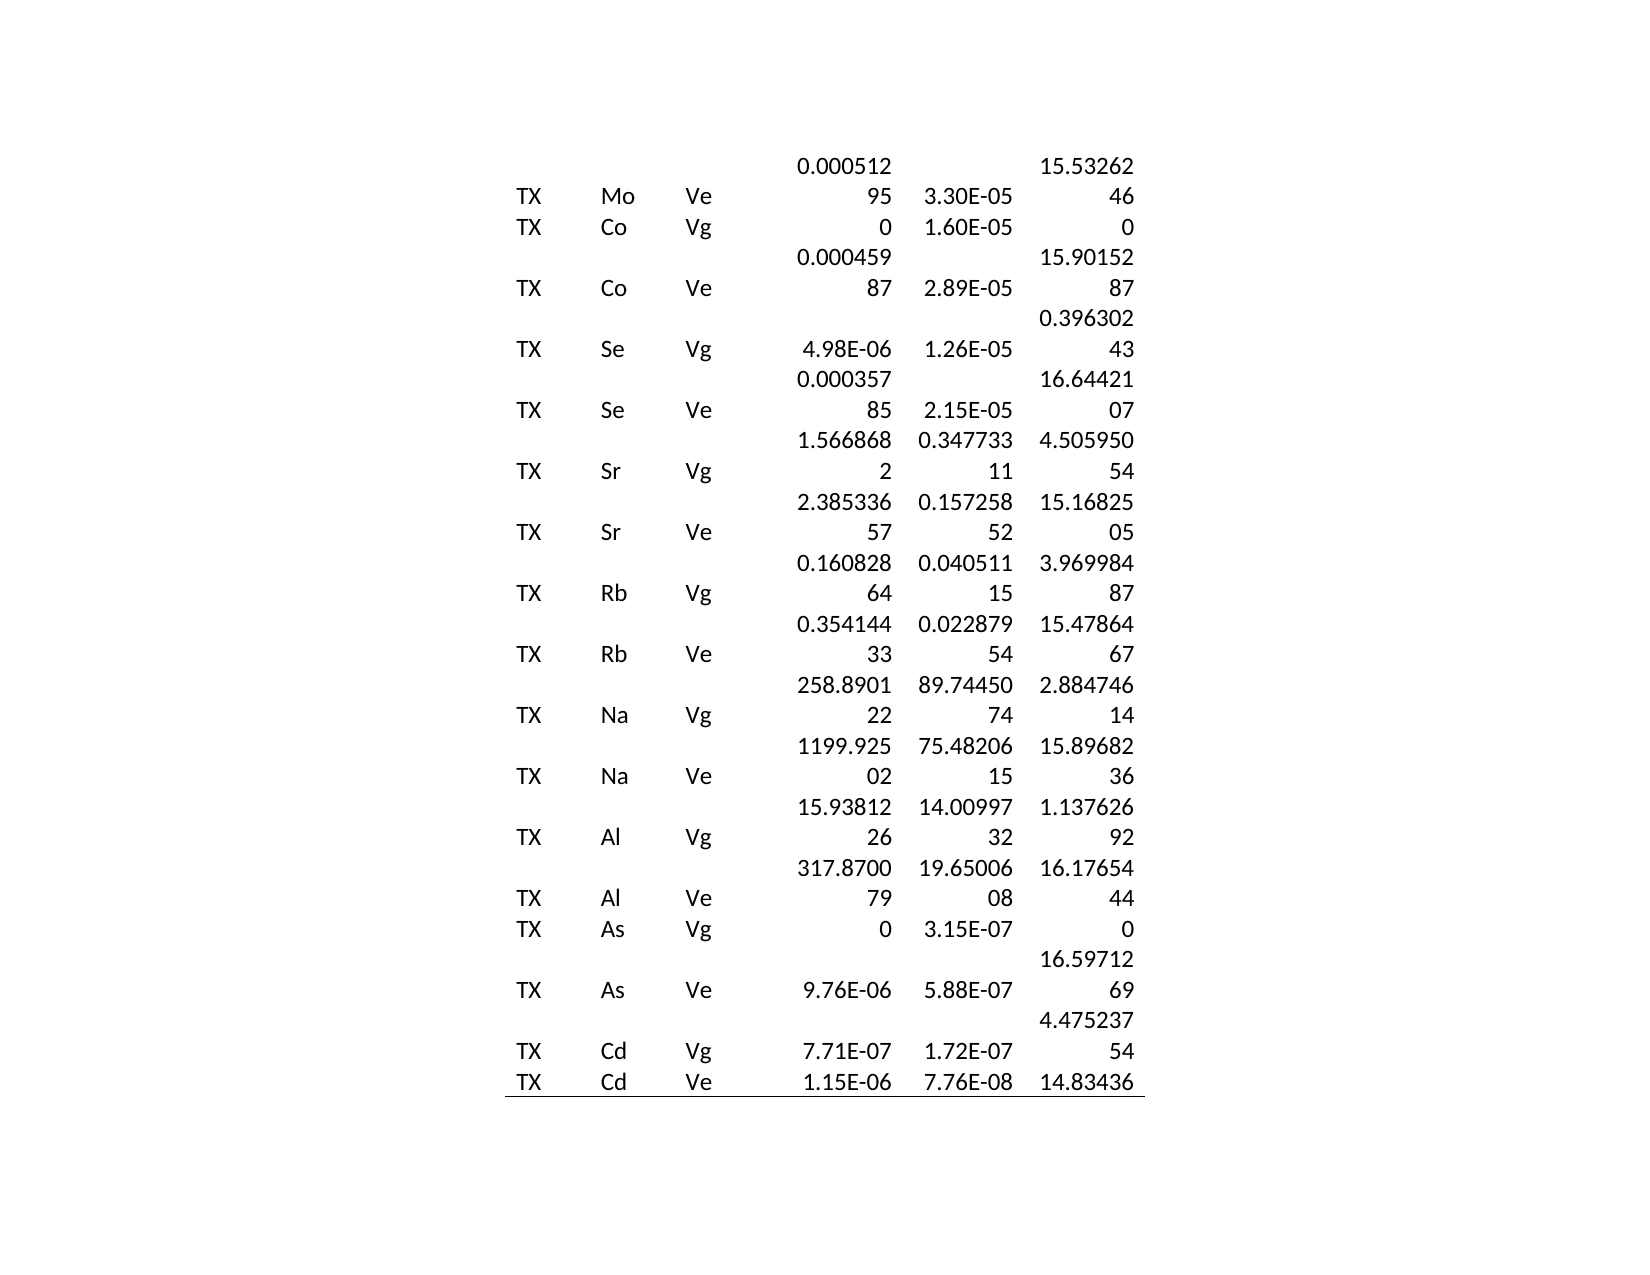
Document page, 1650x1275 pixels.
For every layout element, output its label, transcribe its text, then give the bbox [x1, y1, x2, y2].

table_cell 1.60E-05 [903, 211, 1024, 242]
table_cell Mo [589, 150, 674, 211]
table_cell 19.6500608 [903, 852, 1024, 913]
table_cell Co [589, 211, 674, 242]
table_cell 4.47523754 [1024, 1005, 1145, 1066]
table_cell 75.4820615 [903, 730, 1024, 791]
table_cell TX [505, 486, 589, 547]
table_cell 15.5326246 [1024, 150, 1145, 211]
table_cell 0.16082864 [782, 547, 903, 608]
table_cell TX [505, 669, 589, 730]
table_cell 1.13762692 [1024, 791, 1145, 852]
table_cell Vg [674, 303, 782, 364]
table_cell 15.9381226 [782, 791, 903, 852]
table_cell Vg [674, 547, 782, 608]
table_cell Vg [674, 791, 782, 852]
table_cell Ve [674, 486, 782, 547]
table_cell 1.26E-05 [903, 303, 1024, 364]
table_cell 2.15E-05 [903, 364, 1024, 425]
table_cell 16.1765444 [1024, 852, 1145, 913]
table_cell Vg [674, 211, 782, 242]
table_cell Ve [674, 944, 782, 1004]
table_cell 0.04051115 [903, 547, 1024, 608]
table_cell Ve [674, 852, 782, 913]
table_cell TX [505, 1005, 589, 1066]
table_cell Ve [674, 364, 782, 425]
table_cell Sr [589, 425, 674, 486]
table_cell Ve [674, 730, 782, 791]
table_cell 9.76E-06 [782, 944, 903, 1004]
table_cell TX [505, 944, 589, 1004]
table_cell 3.30E-05 [903, 150, 1024, 211]
table_cell 15.8968236 [1024, 730, 1145, 791]
table_cell 3.96998487 [1024, 547, 1145, 608]
table_cell Vg [674, 669, 782, 730]
table_cell Al [589, 852, 674, 913]
table_cell 3.15E-07 [903, 913, 1024, 943]
table_cell Ve [674, 608, 782, 669]
table_cell 16.5971269 [1024, 944, 1145, 1004]
table_cell TX [505, 211, 589, 242]
table_cell TX [505, 364, 589, 425]
table_cell Na [589, 669, 674, 730]
table_cell Ve [674, 1066, 782, 1096]
table_cell Se [589, 364, 674, 425]
table_cell 0.02287954 [903, 608, 1024, 669]
table_cell 0.34773311 [903, 425, 1024, 486]
table_cell Se [589, 303, 674, 364]
table_cell 2.89E-05 [903, 242, 1024, 303]
table_cell Rb [589, 608, 674, 669]
table_cell 4.98E-06 [782, 303, 903, 364]
table_cell As [589, 944, 674, 1004]
table_cell TX [505, 791, 589, 852]
table_cell 14.834363 [1024, 1066, 1145, 1096]
table_cell Sr [589, 486, 674, 547]
table_cell Al [589, 791, 674, 852]
table_cell 0.39630243 [1024, 303, 1145, 364]
table_cell 4.50595054 [1024, 425, 1145, 486]
table_cell TX [505, 1066, 589, 1096]
table_cell 0.00045987 [782, 242, 903, 303]
table_cell 15.1682505 [1024, 486, 1145, 547]
table_cell Vg [674, 1005, 782, 1066]
table_cell 1.5668682 [782, 425, 903, 486]
table_cell Ve [674, 242, 782, 303]
table_cell 0.00035785 [782, 364, 903, 425]
table_cell 258.890122 [782, 669, 903, 730]
table_cell 0 [1024, 913, 1145, 943]
table_cell 1199.92502 [782, 730, 903, 791]
table_cell Vg [674, 913, 782, 943]
table_cell 2.38533657 [782, 486, 903, 547]
table_cell As [589, 913, 674, 943]
table_cell 0.35414433 [782, 608, 903, 669]
table_cell TX [505, 852, 589, 913]
table_cell Cd [589, 1066, 674, 1096]
table_cell 15.9015287 [1024, 242, 1145, 303]
table_cell 2.88474614 [1024, 669, 1145, 730]
table_cell TX [505, 608, 589, 669]
table_cell Na [589, 730, 674, 791]
table_cell 0 [782, 913, 903, 943]
table_cell Vg [674, 425, 782, 486]
table_cell TX [505, 913, 589, 943]
table_cell 16.6442107 [1024, 364, 1145, 425]
table_cell 0 [1024, 211, 1145, 242]
table_cell TX [505, 242, 589, 303]
table_cell Co [589, 242, 674, 303]
table_cell TX [505, 730, 589, 791]
table_cell 7.76E-08 [903, 1066, 1024, 1096]
table_cell 0.00051295 [782, 150, 903, 211]
table_cell TX [505, 425, 589, 486]
table_cell 1.15E-06 [782, 1066, 903, 1096]
table_cell 89.7445074 [903, 669, 1024, 730]
table_cell TX [505, 150, 589, 211]
table_cell 7.71E-07 [782, 1005, 903, 1066]
table_cell Rb [589, 547, 674, 608]
table_cell Ve [674, 150, 782, 211]
table_cell TX [505, 303, 589, 364]
table_cell TX [505, 547, 589, 608]
table_cell 1.72E-07 [903, 1005, 1024, 1066]
table_cell 15.4786467 [1024, 608, 1145, 669]
table_cell 0 [782, 211, 903, 242]
table_cell 317.870079 [782, 852, 903, 913]
table_cell 5.88E-07 [903, 944, 1024, 1004]
table_cell Cd [589, 1005, 674, 1066]
table_cell 0.15725852 [903, 486, 1024, 547]
table_cell 14.0099732 [903, 791, 1024, 852]
